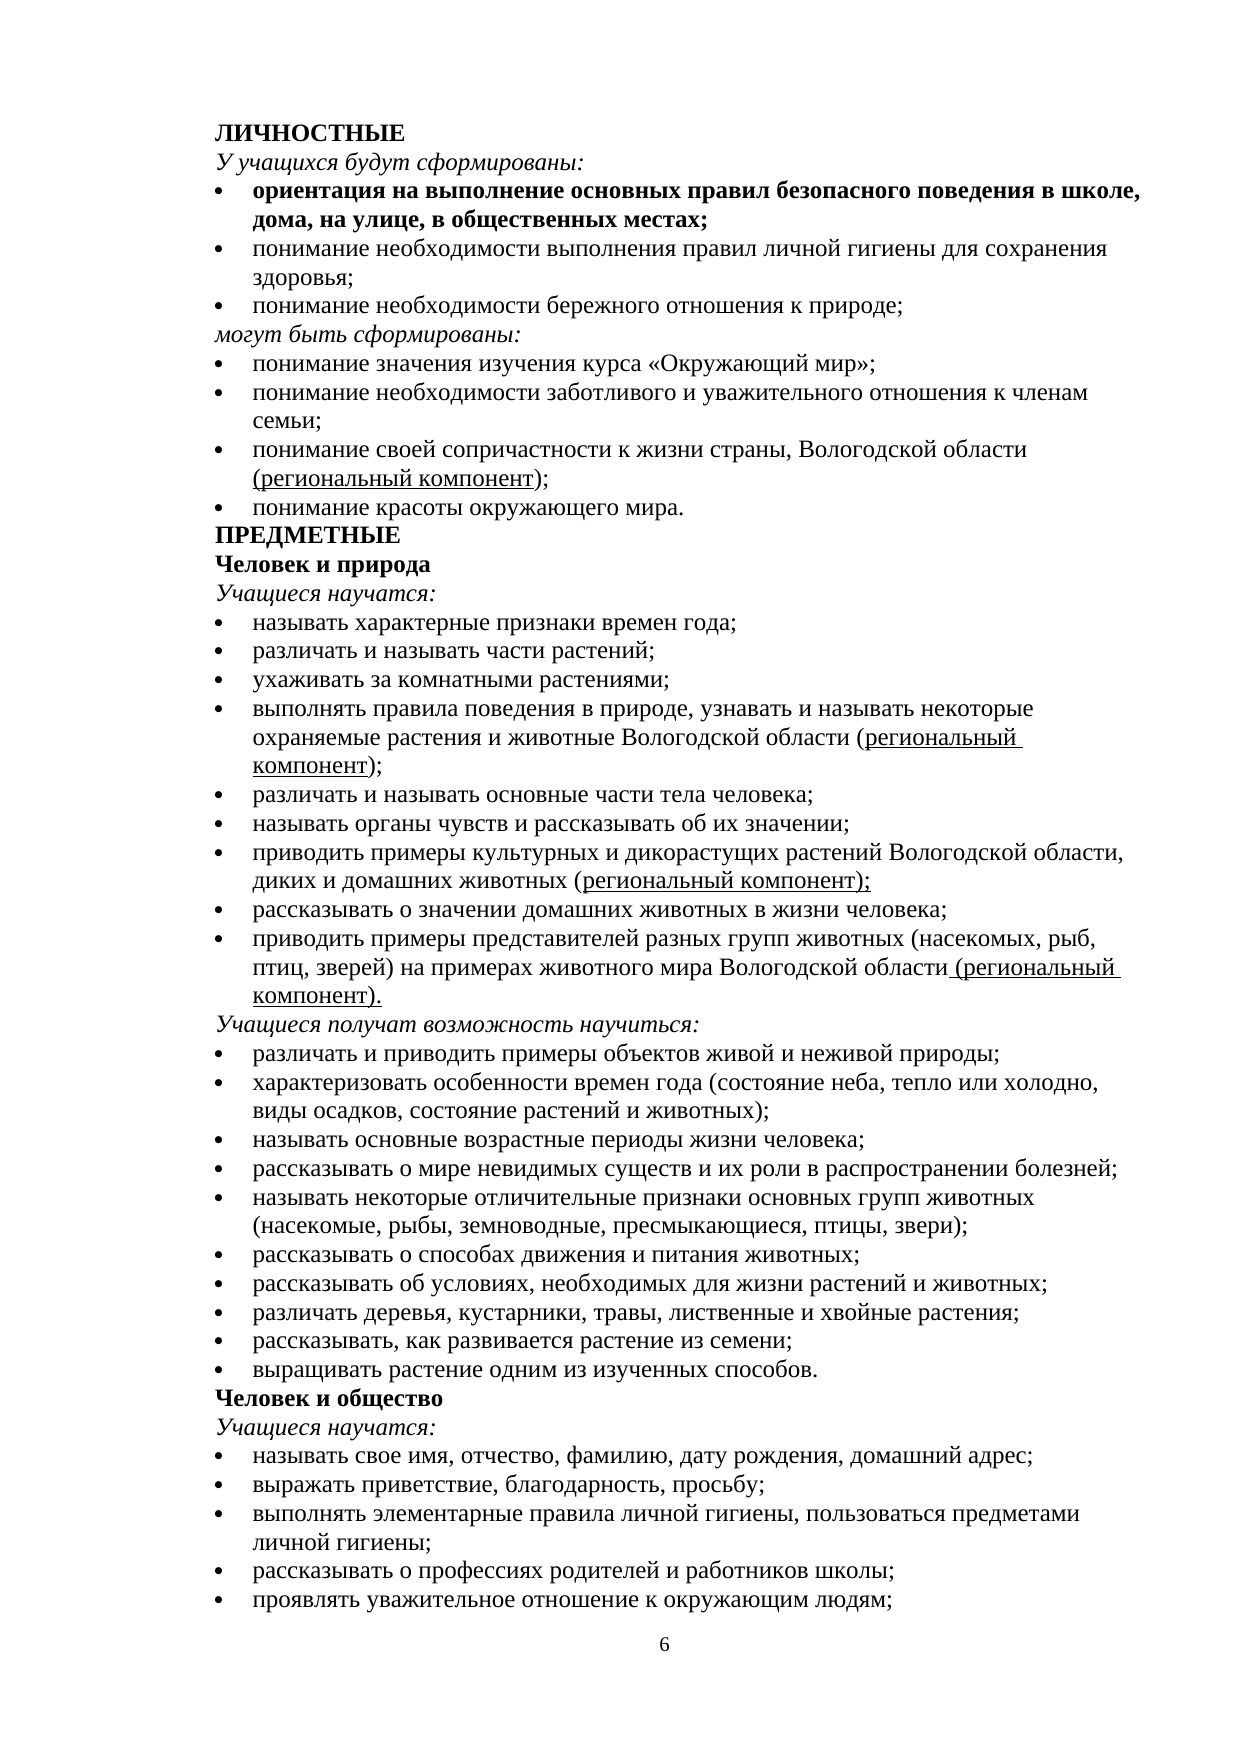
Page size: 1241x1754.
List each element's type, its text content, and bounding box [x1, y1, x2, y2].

list выполнять правила поведения в природе, узнавать и называть некоторые охраняемые растения и животные Вологодской области (региональный компонент); [215, 693, 1152, 779]
list приводить примеры представителей разных групп животных (насекомых, рыб, птиц, зверей) на примерах животного мира Вологодской области (региональный компонент). [215, 923, 1152, 1009]
list приводить примеры культурных и дикорастущих растений Вологодской области, диких и домашних животных (региональный компонент); [215, 837, 1152, 894]
list называть свое имя, отчество, фамилию, дату рождения, домашний адрес; [215, 1441, 1152, 1469]
text Человек и общество [177, 1383, 1152, 1412]
list различать деревья, кустарники, травы, лиственные и хвойные растения; [215, 1297, 1152, 1326]
text ЛИЧНОСТНЫЕ [177, 118, 1152, 147]
list понимание необходимости бережного отношения к природе; [215, 291, 1152, 319]
list называть некоторые отличительные признаки основных групп животных (насекомые, рыбы, земноводные, пресмыкающиеся, птицы, звери); [215, 1182, 1152, 1239]
list рассказывать о мире невидимых существ и их роли в распространении болезней; [215, 1153, 1152, 1182]
list называть основные возрастные периоды жизни человека; [215, 1124, 1152, 1153]
list ориентация на выполнение основных правил безопасного поведения в школе, дома, на улице, в общественных местах; [215, 176, 1152, 233]
list рассказывать о профессиях родителей и работников школы; [215, 1556, 1152, 1584]
list проявлять уважительное отношение к окружающим людям; [215, 1584, 1152, 1613]
list понимание значения изучения курса «Окружающий мир»; [215, 348, 1152, 377]
list понимание необходимости выполнения правил личной гигиены для сохранения здоровья; [215, 233, 1152, 291]
list понимание красоты окружающего мира. [215, 492, 1152, 521]
list характеризовать особенности времен года (состояние неба, тепло или холодно, виды осадков, состояние растений и животных); [215, 1067, 1152, 1124]
list ухаживать за комнатными растениями; [215, 664, 1152, 693]
text Учащиеся научатся: [177, 578, 1152, 607]
list рассказывать об условиях, необходимых для жизни растений и животных; [215, 1268, 1152, 1297]
text У учащихся будут сформированы: [177, 147, 1152, 176]
list рассказывать о способах движения и питания животных; [215, 1239, 1152, 1268]
list выполнять элементарные правила личной гигиены, пользоваться предметами личной гигиены; [215, 1498, 1152, 1556]
list рассказывать о значении домашних животных в жизни человека; [215, 894, 1152, 923]
list различать и называть основные части тела человека; [215, 779, 1152, 808]
list различать и называть части растений; [215, 636, 1152, 664]
text Учащиеся получат возможность научиться: [177, 1009, 1152, 1038]
text Учащиеся научатся: [177, 1412, 1152, 1441]
text Человек и природа [177, 549, 1152, 578]
list называть органы чувств и рассказывать об их значении; [215, 808, 1152, 837]
list называть характерные признаки времен года; [215, 607, 1152, 636]
text могут быть сформированы: [177, 319, 1152, 348]
list рассказывать, как развивается растение из семени; [215, 1326, 1152, 1354]
list выражать приветствие, благодарность, просьбу; [215, 1469, 1152, 1498]
text ПРЕДМЕТНЫЕ [177, 521, 1152, 549]
list понимание своей сопричастности к жизни страны, Вологодской области (региональный компонент); [215, 434, 1152, 492]
list выращивать растение одним из изученных способов. [215, 1354, 1152, 1383]
list понимание необходимости заботливого и уважительного отношения к членам семьи; [215, 377, 1152, 434]
list различать и приводить примеры объектов живой и неживой природы; [215, 1038, 1152, 1067]
